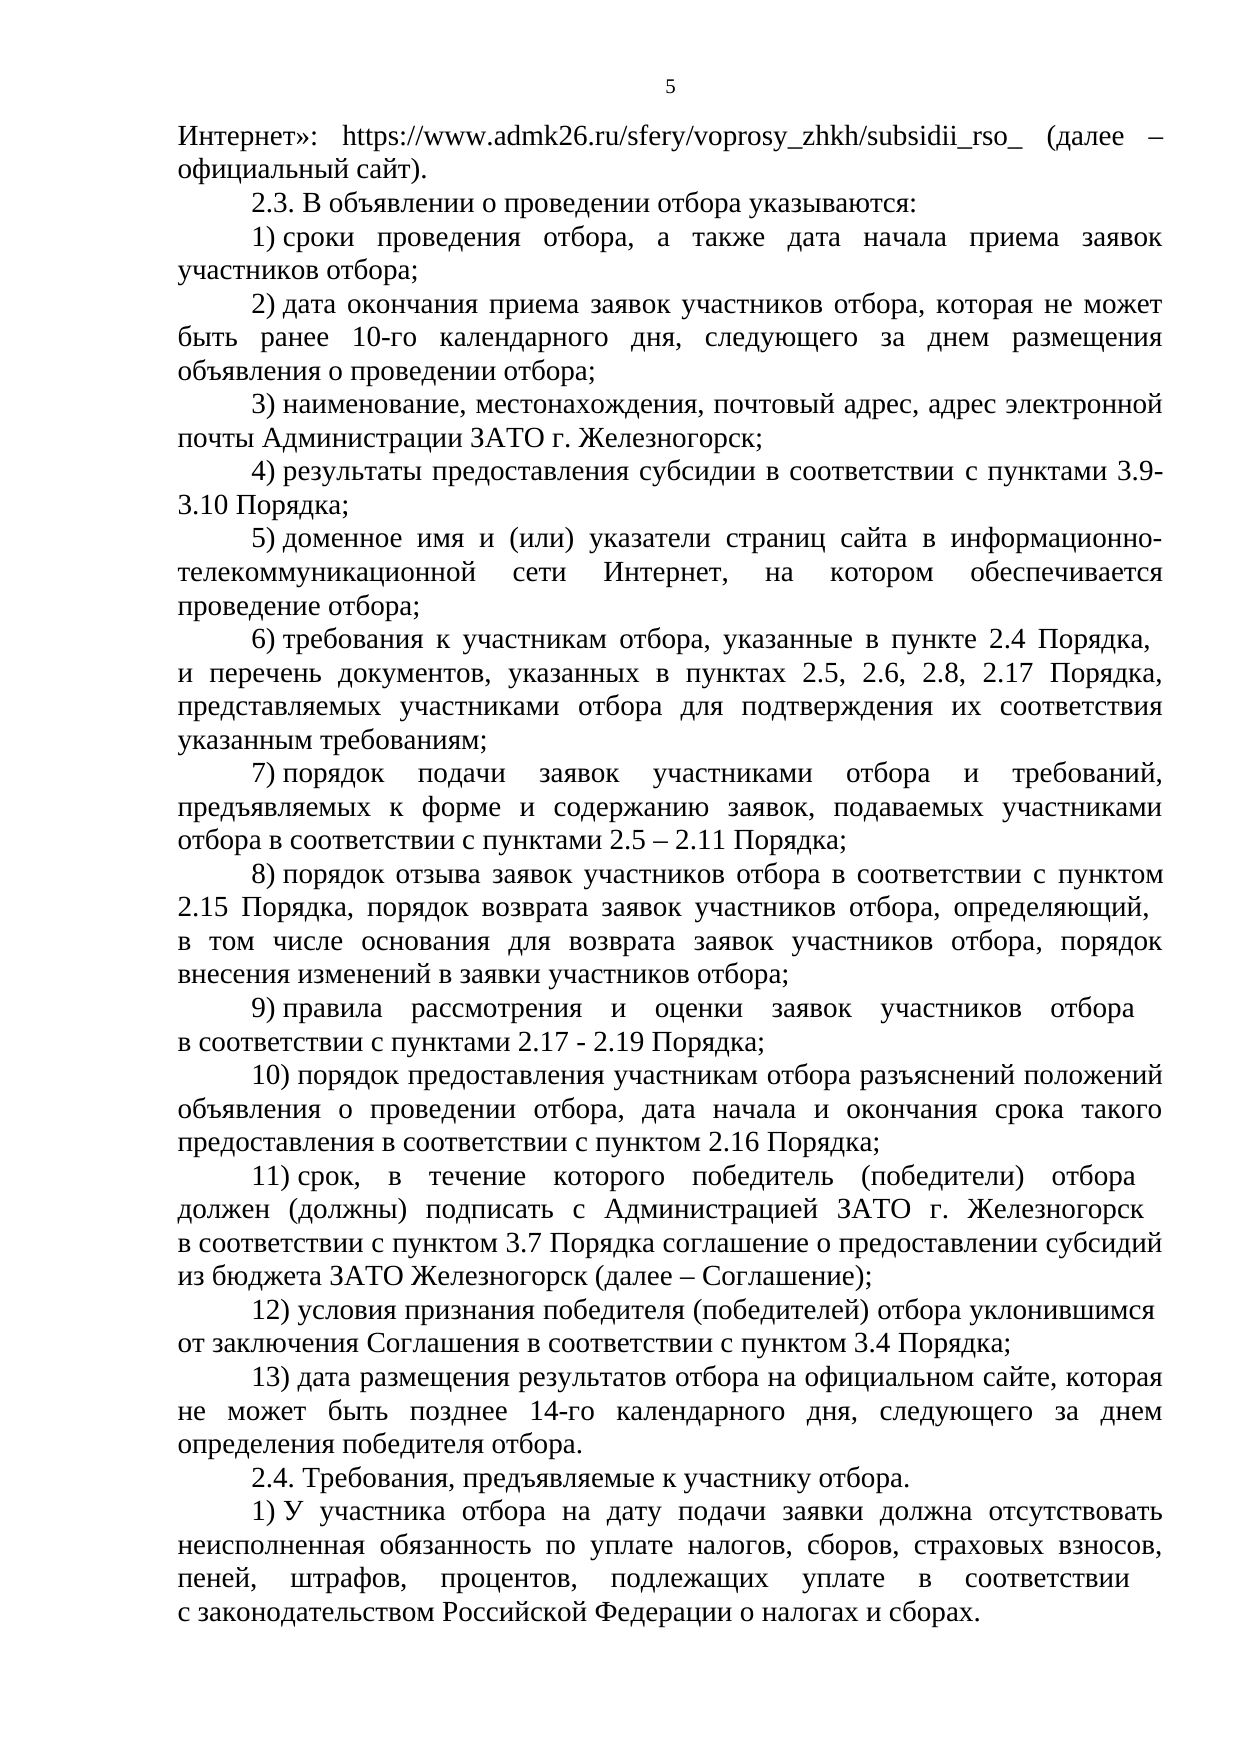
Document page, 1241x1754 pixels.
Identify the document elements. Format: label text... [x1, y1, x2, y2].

list порядок предоставления участникам отбора разъяснений положений объявления о проведении отбора, дата начала и окончания срока такого предоставления в соответствии с пунктом 2.16 Порядка; [177, 1057, 1163, 1158]
list наименование, местонахождения, почтовый адрес, адрес электронной почты Администрации ЗАТО г. Железногорск; [177, 386, 1163, 453]
list дата окончания приема заявок участников отбора, которая не может быть ранее 10-го календарного дня, следующего за днем размещения объявления о проведении отбора; [177, 286, 1163, 386]
list результаты предоставления субсидии в соответствии с пунктами 3.9-3.10 Порядка; [177, 453, 1163, 521]
list Требования, предъявляемые к участнику отбора. [177, 1460, 1163, 1493]
list требования к участникам отбора, указанные в пункте 2.4 Порядка, и перечень документов, указанных в пунктах 2.5, 2.6, 2.8, 2.17 Порядка, представляемых участниками отбора для подтверждения их соответствия указанным требованиям; [177, 621, 1163, 755]
list доменное имя и (или) указатели страниц сайта в информационно-телекоммуникационной сети Интернет, на котором обеспечивается проведение отбора; [177, 521, 1163, 621]
list дата размещения результатов отбора на официальном сайте, которая не может быть позднее 14-го календарного дня, следующего за днем определения победителя отбора. [177, 1359, 1163, 1460]
list правила рассмотрения и оценки заявок участников отбора в соответствии с пунктами 2.17 - 2.19 Порядка; [177, 990, 1163, 1057]
list В объявлении о проведении отбора указываются: [177, 185, 1163, 219]
list срок, в течение которого победитель (победители) отбора должен (должны) подписать с Администрацией ЗАТО г. Железногорск в соответствии с пунктом 3.7 Порядка соглашение о предоставлении субсидий из бюджета ЗАТО Железногорск (далее – Соглашение); [177, 1158, 1163, 1292]
list У участника отбора на дату подачи заявки должна отсутствовать неисполненная обязанность по уплате налогов, сборов, страховых взносов, пеней, штрафов, процентов, подлежащих уплате в соответствии с законодательством Российской Федерации о налогах и сборах. [177, 1493, 1163, 1627]
list порядок подачи заявок участниками отбора и требований, предъявляемых к форме и содержанию заявок, подаваемых участниками отбора в соответствии с пунктами 2.5 – 2.11 Порядка; [177, 755, 1163, 856]
list условия признания победителя (победителей) отбора уклонившимся от заключения Соглашения в соответствии с пунктом 3.4 Порядка; [177, 1292, 1163, 1359]
list сроки проведения отбора, а также дата начала приема заявок участников отбора; [177, 219, 1163, 286]
list порядок отзыва заявок участников отбора в соответствии с пунктом 2.15 Порядка, порядок возврата заявок участников отбора, определяющий, в том числе основания для возврата заявок участников отбора, порядок внесения изменений в заявки участников отбора; [177, 856, 1163, 990]
